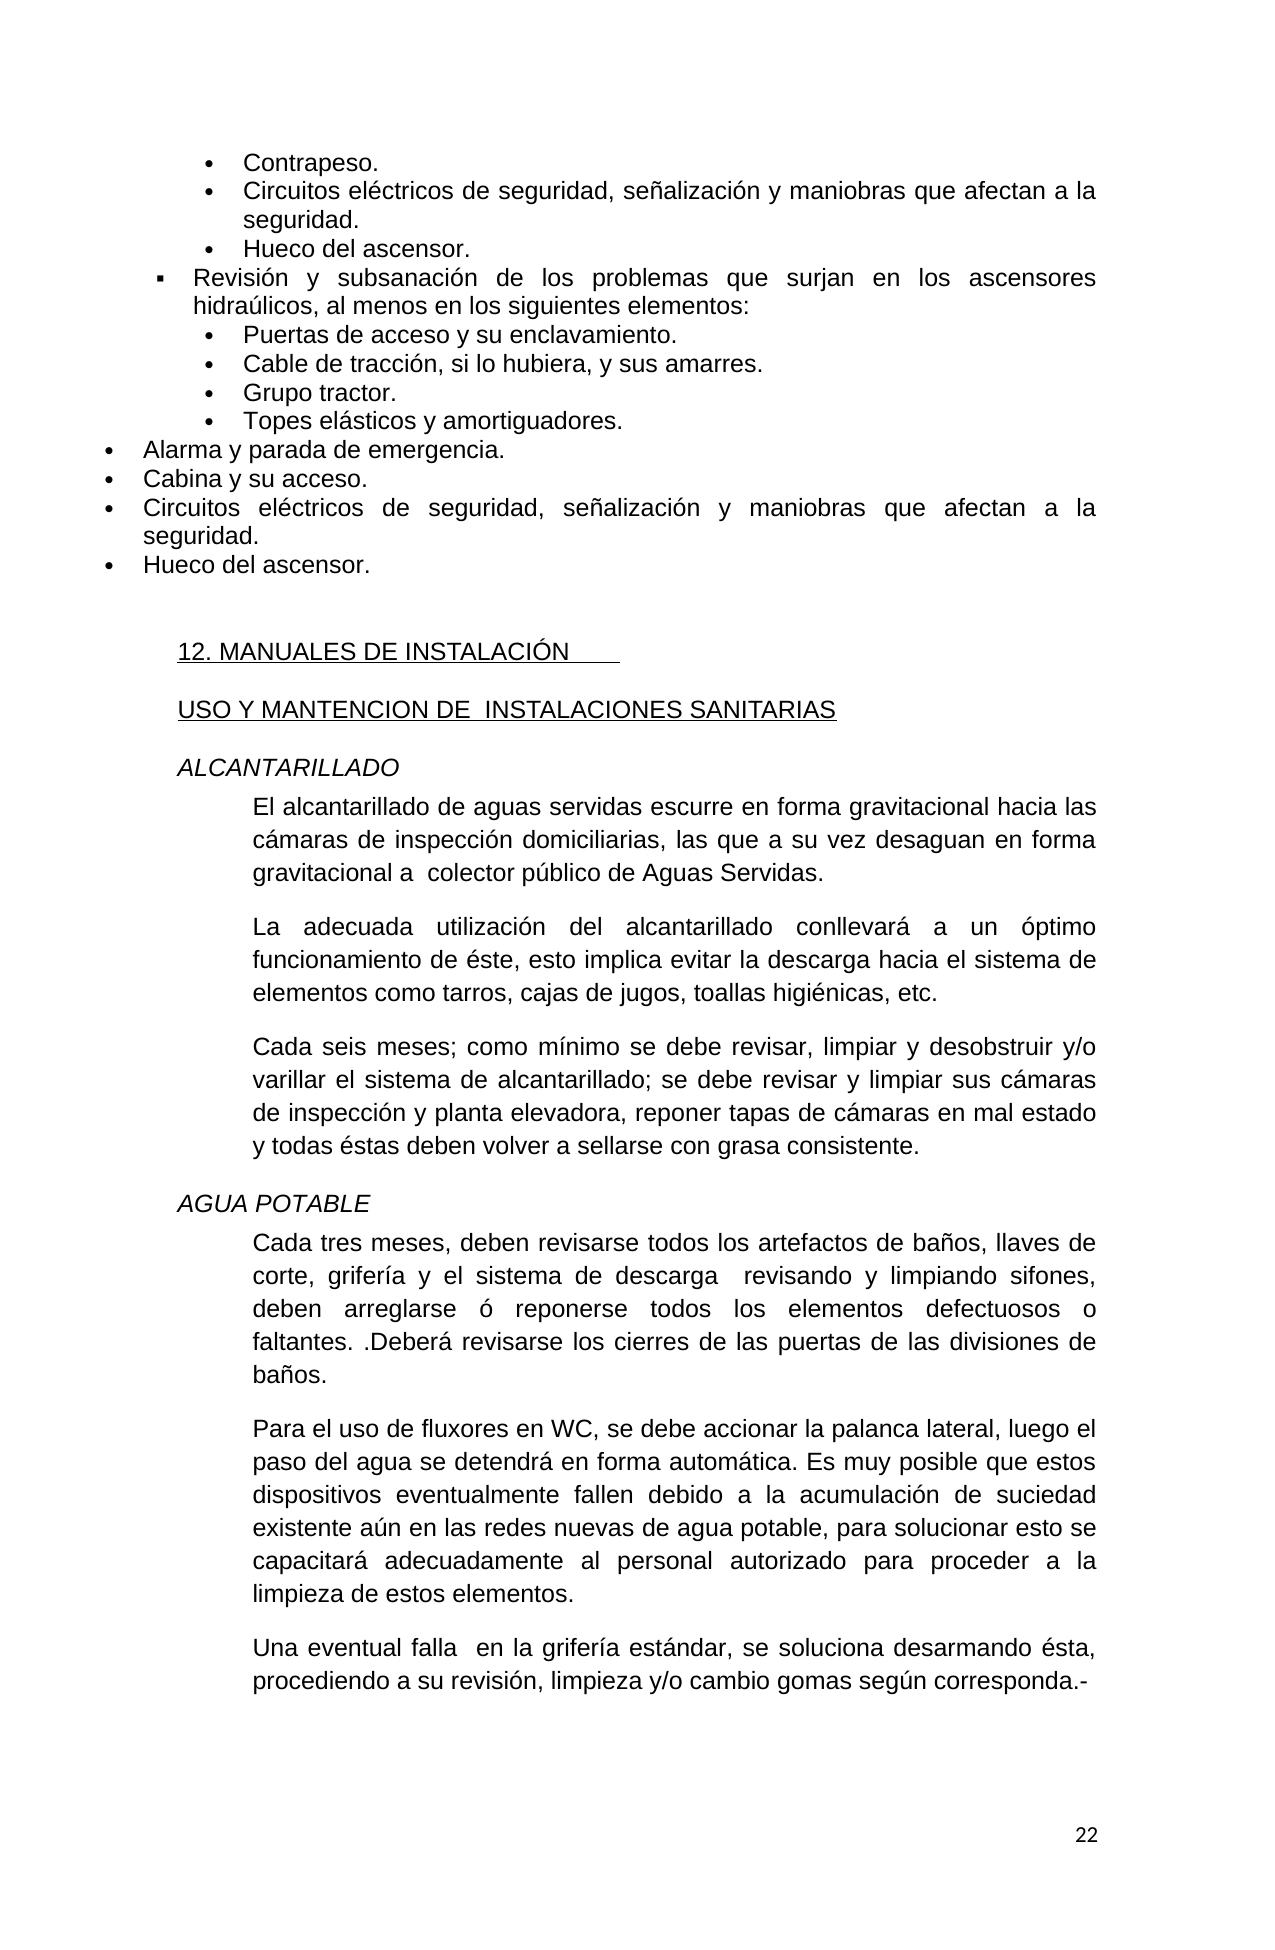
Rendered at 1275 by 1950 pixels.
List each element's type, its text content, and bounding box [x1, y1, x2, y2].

list Para el uso de fluxores en WC, se debe accionar la palanca lateral, luego el paso del agua se detendrá en forma automática. Es muy posible que estos dispositivos eventualmente fallen debido a la acumulación de suciedad existente aún en las redes nuevas de agua potable, para solucionar esto se capacitará adecuadamente al personal autorizado para proceder a la limpieza de estos elementos. [252, 1414, 1098, 1608]
list Alarma y parada de emergencia. [105, 435, 1098, 464]
list Puertas de acceso y su enclavamiento. [205, 320, 1098, 349]
list Cada seis meses; como mínimo se debe revisar, limpiar y desobstruir y/o varillar el sistema de alcantarillado; se debe revisar y limpiar sus cámaras de inspección y planta elevadora, reponer tapas de cámaras en mal estado y todas éstas deben volver a sellarse con grasa consistente. [252, 1032, 1098, 1160]
subtitle 12. MANUALES DE INSTALACIÓN [177, 637, 1098, 666]
list Hueco del ascensor. [105, 550, 1098, 579]
list Cada tres meses, deben revisarse todos los artefactos de baños, llaves de corte, grifería y el sistema de descarga revisando y limpiando sifones, deben arreglarse ó reponerse todos los elementos defectuosos o faltantes. .Deberá revisarse los cierres de las puertas de las divisiones de baños. [252, 1228, 1098, 1389]
list Revisión y subsanación de los problemas que surjan en los ascensores hidraúlicos, al menos en los siguientes elementos: [155, 263, 1098, 320]
list Cabina y su acceso. [105, 464, 1098, 493]
list Una eventual falla en la grifería estándar, se soluciona desarmando ésta, procediendo a su revisión, limpieza y/o cambio gomas según corresponda.- [252, 1633, 1098, 1695]
subtitle USO Y MANTENCION DE INSTALACIONES SANITARIAS [177, 695, 1098, 724]
list La adecuada utilización del alcantarillado conllevará a un óptimo funcionamiento de éste, esto implica evitar la descarga hacia el sistema de elementos como tarros, cajas de jugos, toallas higiénicas, etc. [252, 912, 1098, 1007]
list Cable de tracción, si lo hubiera, y sus amarres. [205, 349, 1098, 378]
list El alcantarillado de aguas servidas escurre en forma gravitacional hacia las cámaras de inspección domiciliarias, las que a su vez desaguan en forma gravitacional a colector público de Aguas Servidas. [252, 792, 1098, 887]
list Circuitos eléctricos de seguridad, señalización y maniobras que afectan a la seguridad. [105, 493, 1098, 550]
list Circuitos eléctricos de seguridad, señalización y maniobras que afectan a la seguridad. [205, 176, 1098, 234]
subtitle ALCANTARILLADO [177, 753, 1098, 782]
list Hueco del ascensor. [205, 234, 1098, 263]
subtitle AGUA POTABLE [177, 1189, 1098, 1218]
list Topes elásticos y amortiguadores. [205, 406, 1098, 435]
list Contrapeso. [205, 148, 1098, 176]
list Grupo tractor. [205, 378, 1098, 406]
